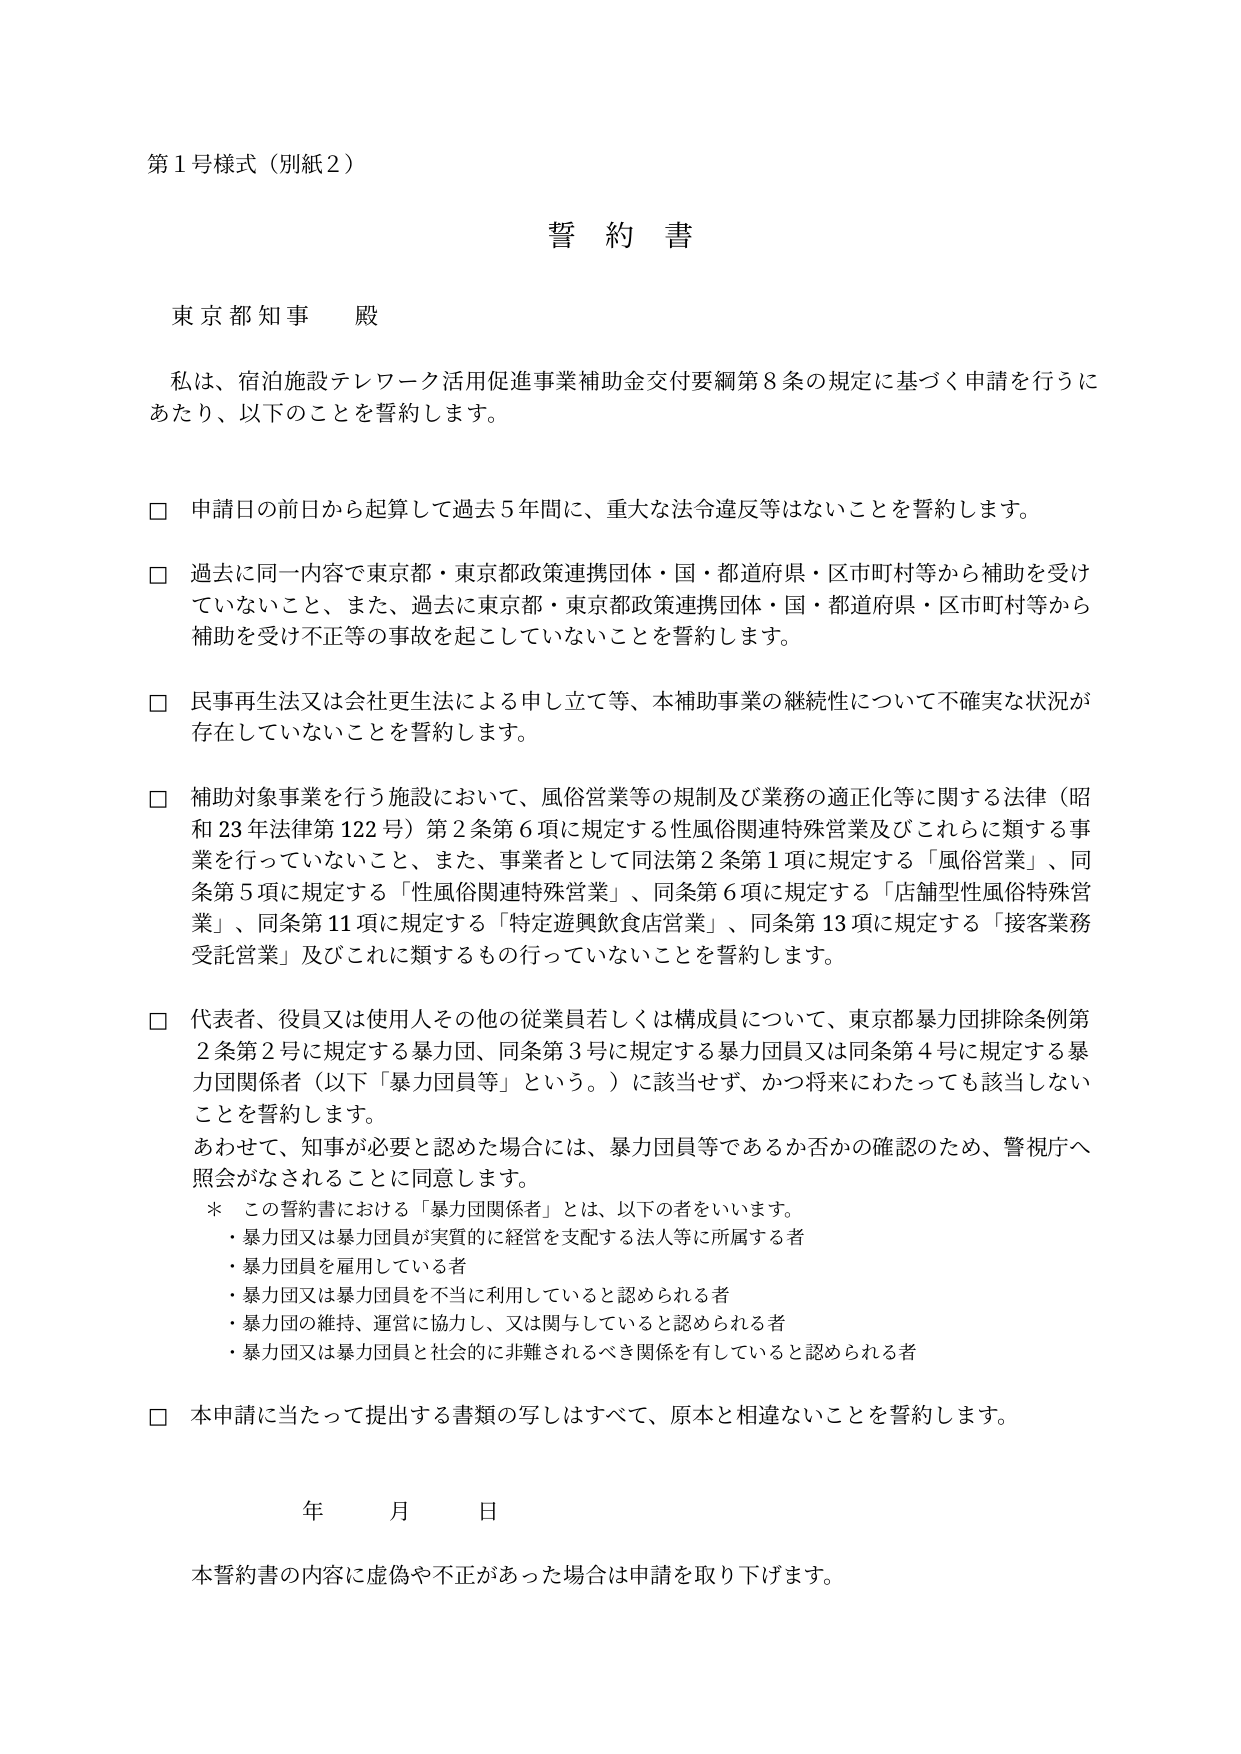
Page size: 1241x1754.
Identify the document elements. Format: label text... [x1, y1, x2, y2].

text □ 補助対象事業を行う施設において、風俗営業等の規制及び業務の適正化等に関する法律（昭和23年法律第122号）第２条第６項に規定する性風俗関連特殊営業及びこれらに類する事業を行っていないこと、また、事業者として同法第２条第１項に規定する「風俗営業」、同条第５項に規定する「性風俗関連特殊営業」、同条第６項に規定する「店舗型性風俗特殊営業」、同条第11項に規定する「特定遊興飲食店営業」、同条第13項に規定する「接客業務受託営業」及びこれに類するもの行っていないことを誓約します。 [148, 780, 1092, 969]
text あわせて、知事が必要と認めた場合には、暴力団員等であるか否かの確認のため、警視庁へ照会がなされることに同意します。 [192, 1130, 1092, 1193]
text 私は、宿泊施設テレワーク活用促進事業補助金交付要綱第８条の規定に基づく申請を行うにあたり、以下のことを誓約します。 [148, 364, 1103, 427]
text ・暴力団員を雇用している者 [149, 1252, 1092, 1279]
text ・暴力団又は暴力団員と社会的に非難されるべき関係を有していると認められる者 [149, 1338, 1092, 1365]
text □ 本申請に当たって提出する書類の写しはすべて、原本と相違ないことを誓約します。 [148, 1398, 1092, 1429]
text ・暴力団の維持、運営に協力し、又は関与していると認められる者 [149, 1309, 1092, 1336]
text 第１号様式（別紙２） [148, 148, 1092, 179]
text 年 月 日 [149, 1494, 1092, 1526]
text 東 京 都 知 事 殿 [149, 298, 1092, 331]
text 本誓約書の内容に虚偽や不正があった場合は申請を取り下げます。 [169, 1559, 1092, 1590]
text □ 申請日の前日から起算して過去５年間に、重大な法令違反等はないことを誓約します。 [148, 492, 1092, 523]
text ・暴力団又は暴力団員を不当に利用していると認められる者 [149, 1281, 1092, 1307]
text 誓 約 書 [148, 213, 1092, 255]
text □ 過去に同一内容で東京都・東京都政策連携団体・国・都道府県・区市町村等から補助を受けていないこと、また、過去に東京都・東京都政策連携団体・国・都道府県・区市町村等から補助を受け不正等の事故を起こしていないことを誓約します。 [148, 556, 1092, 651]
text ＊ この誓約書における「暴力団関係者」とは、以下の者をいいます。 [149, 1194, 1092, 1222]
text □ 代表者、役員又は使用人その他の従業員若しくは構成員について、東京都暴力団排除条例第２条第２号に規定する暴力団、同条第３号に規定する暴力団員又は同条第４号に規定する暴力団関係者（以下「暴力団員等」という。）に該当せず、かつ将来にわたっても該当しないことを誓約します。 [148, 1002, 1092, 1128]
text □ 民事再生法又は会社更生法による申し立て等、本補助事業の継続性について不確実な状況が存在していないことを誓約します。 [148, 684, 1092, 747]
text ・暴力団又は暴力団員が実質的に経営を支配する法人等に所属する者 [149, 1223, 1092, 1250]
